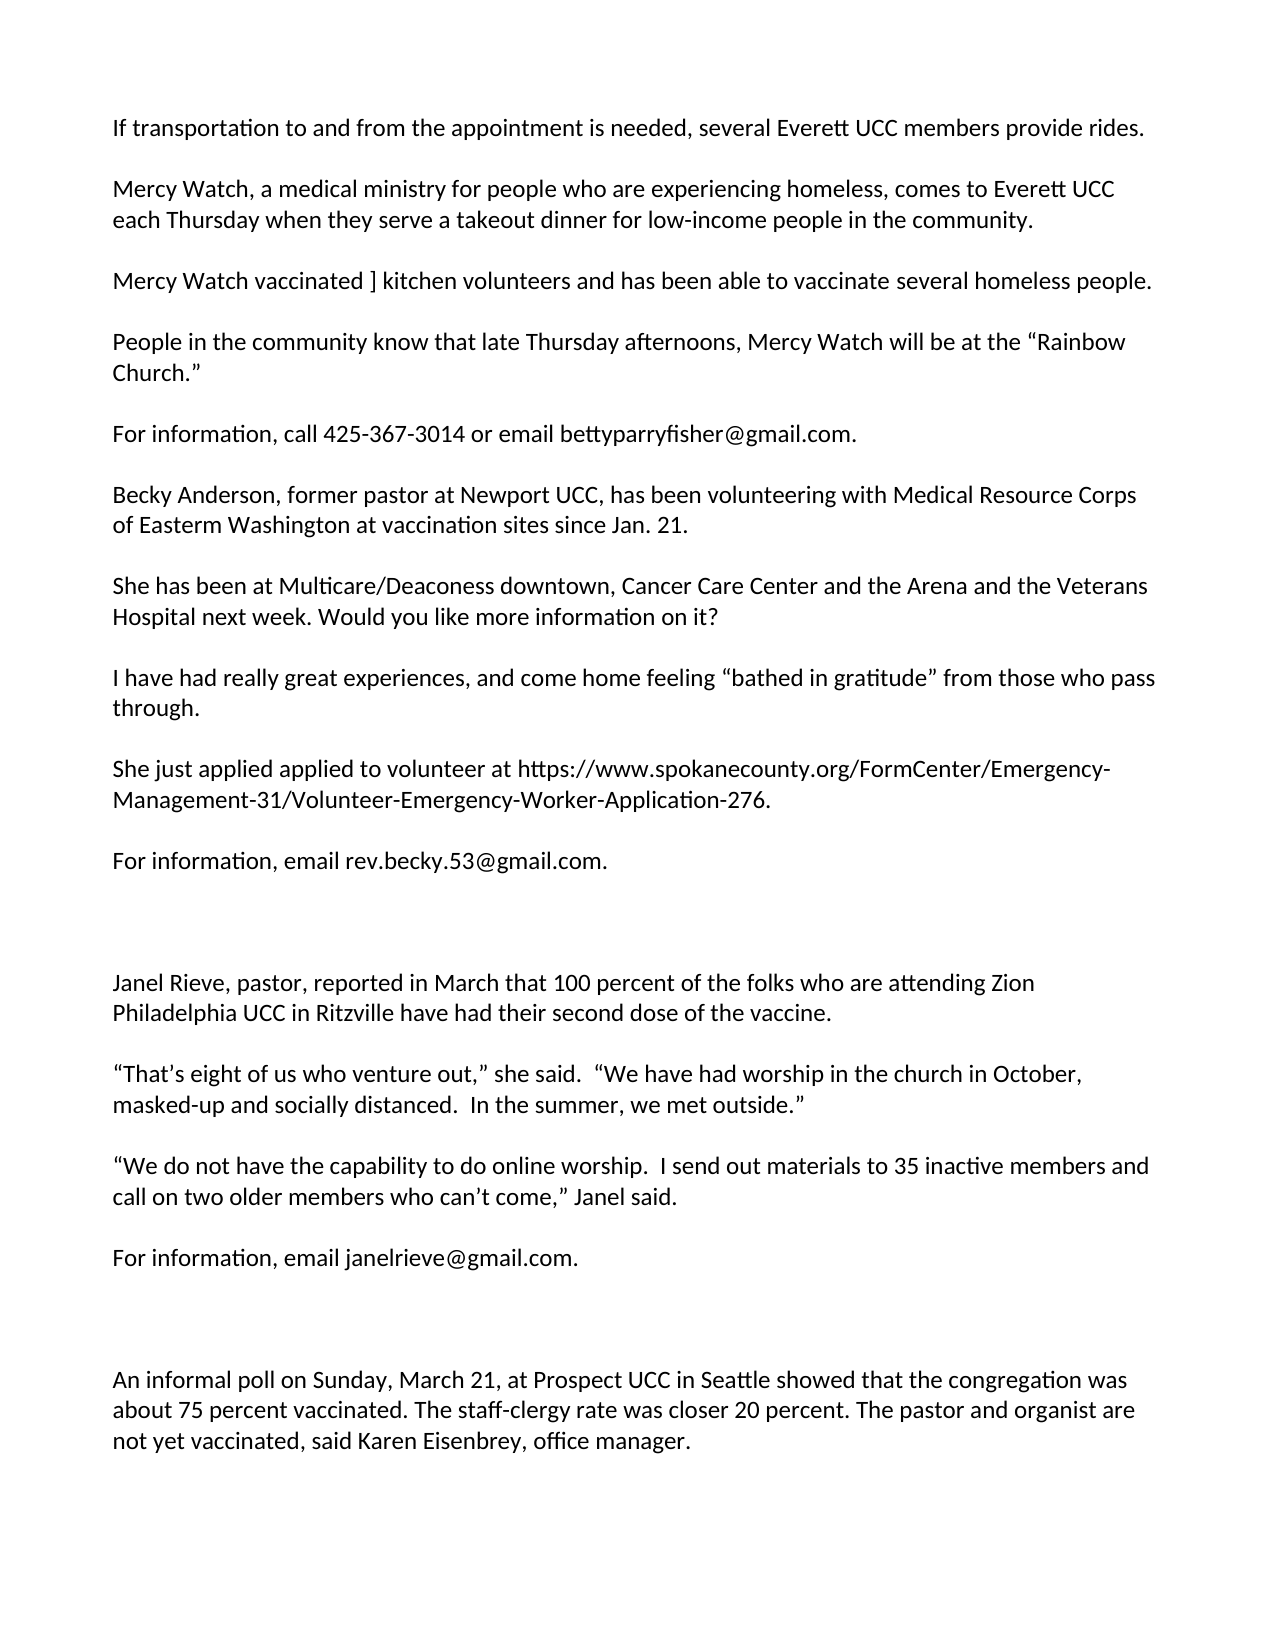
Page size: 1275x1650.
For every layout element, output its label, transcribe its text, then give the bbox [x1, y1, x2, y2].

text For information, email janelrieve@gmail.com. [112, 1242, 1162, 1272]
text People in the community know that late Thursday afternoons, Mercy Watch will be at the “Rainbow Church.” [112, 326, 1162, 387]
text Becky Anderson, former pastor at Newport UCC, has been volunteering with Medical Resource Corps of Easterm Washington at vaccination sites since Jan. 21. [112, 479, 1162, 540]
text She has been at Multicare/Deaconess downtown, Cancer Care Center and the Arena and the Veterans Hospital next week. Would you like more information on it? [112, 570, 1162, 631]
text For information, email rev.becky.53@gmail.com. [112, 845, 1162, 876]
text An informal poll on Sunday, March 21, at Prospect UCC in Seattle showed that the congregation was about 75 percent vaccinated. The staff-clergy rate was closer 20 percent. The pastor and organist are not yet vaccinated, said Karen Eisenbrey, office manager. [112, 1364, 1162, 1455]
text If transportation to and from the appointment is needed, several Everett UCC members provide rides. [112, 112, 1162, 143]
text I have had really great experiences, and come home feeling “bathed in gratitude” from those who pass through. [112, 662, 1162, 723]
text Mercy Watch, a medical ministry for people who are experiencing homeless, comes to Everett UCC each Thursday when they serve a takeout dinner for low-income people in the community. [112, 173, 1162, 234]
text Mercy Watch vaccinated ] kitchen volunteers and has been able to vaccinate several homeless people. [112, 265, 1162, 296]
text She just applied applied to volunteer at https://www.spokanecounty.org/FormCenter/Emergency-Management-31/Volunteer-Emergency-Worker-Application-276. [112, 753, 1162, 814]
text “We do not have the capability to do online worship. I send out materials to 35 inactive members and call on two older members who can’t come,” Janel said. [112, 1150, 1162, 1211]
text For information, call 425-367-3014 or email bettyparryfisher@gmail.com. [112, 418, 1162, 448]
text “That’s eight of us who venture out,” she said. “We have had worship in the church in October, masked-up and socially distanced. In the summer, we met outside.” [112, 1059, 1162, 1120]
text Janel Rieve, pastor, reported in March that 100 percent of the folks who are attending Zion Philadelphia UCC in Ritzville have had their second dose of the vaccine. [112, 967, 1162, 1028]
